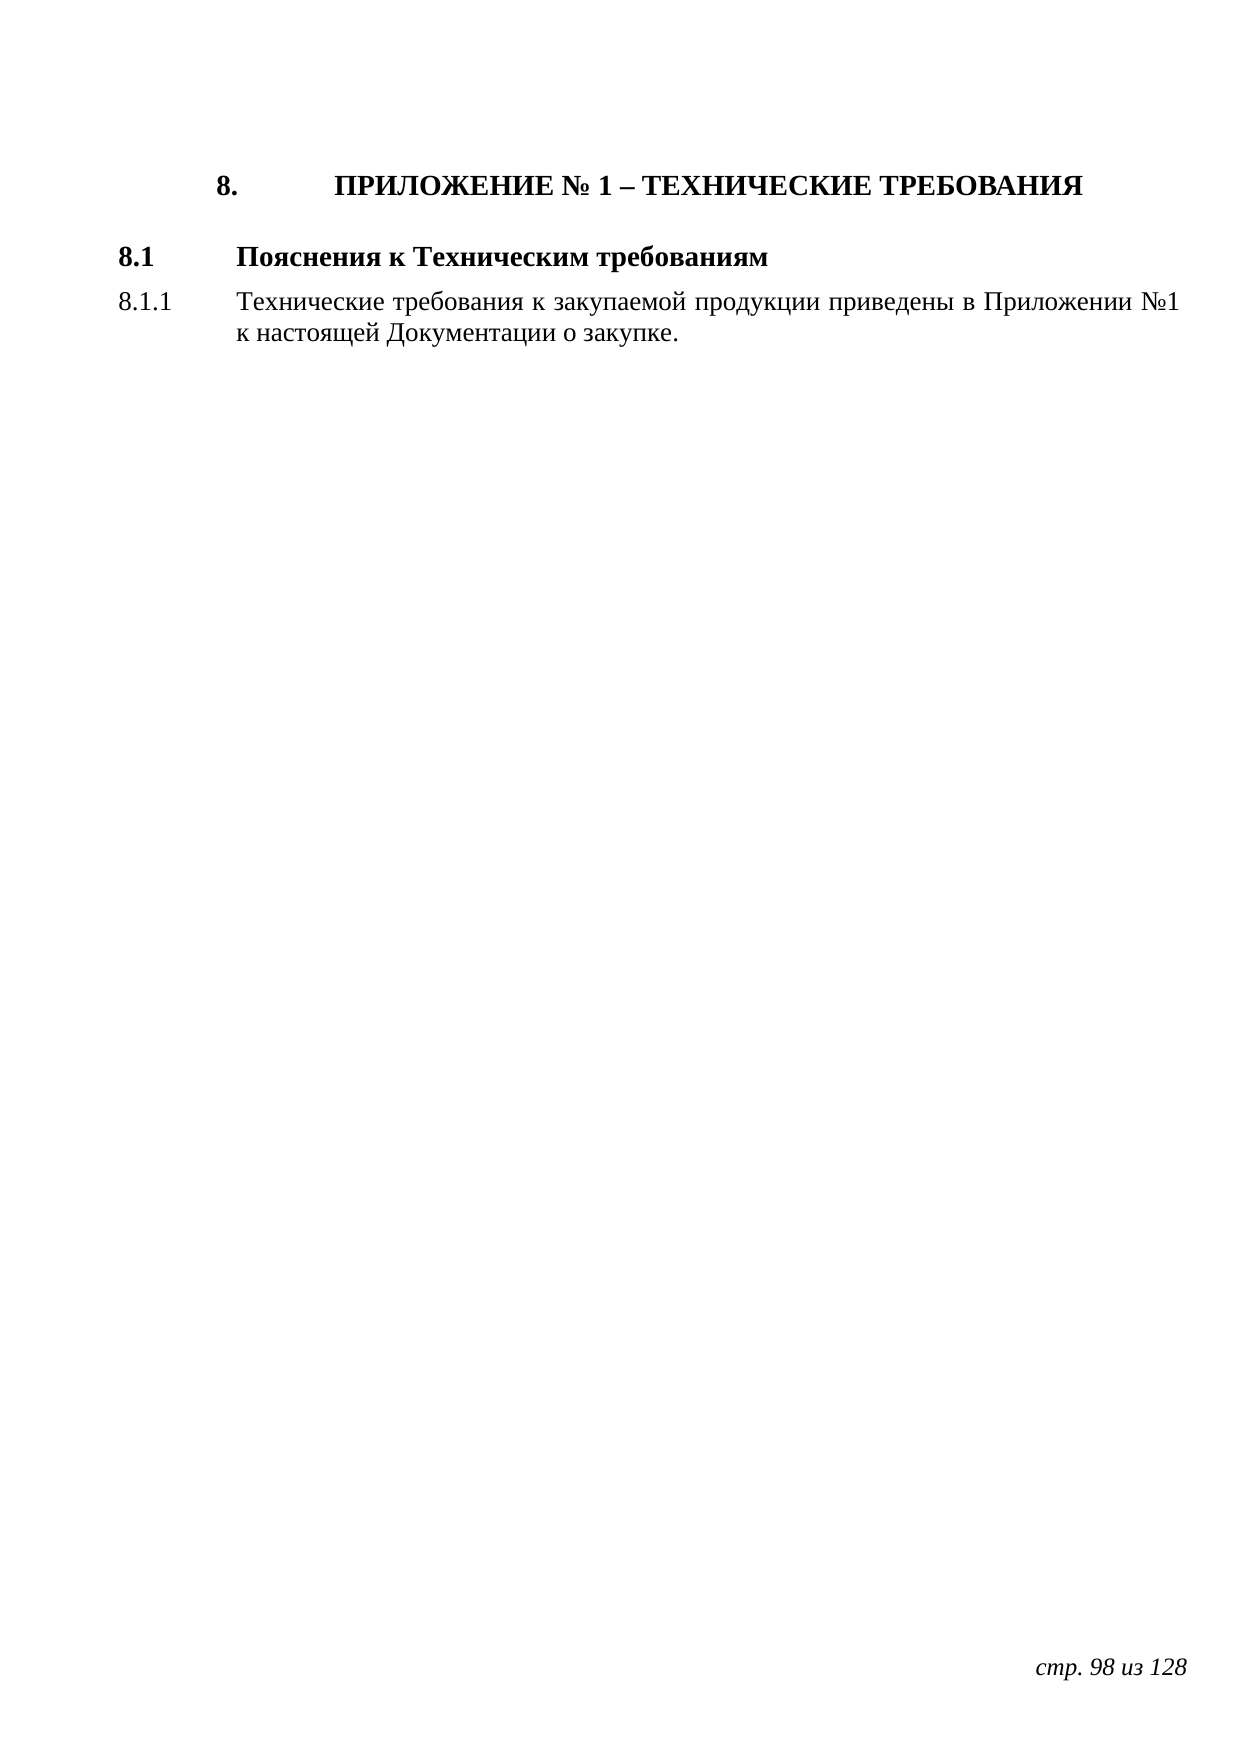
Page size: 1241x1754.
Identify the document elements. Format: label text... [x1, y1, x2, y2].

subtitle Пояснения к Техническим требованиям [118, 239, 1181, 273]
list Технические требования к закупаемой продукции приведены в Приложении №1 к настоящей Документации о закупке. [118, 285, 1181, 347]
subtitle ПРИЛОЖЕНИЕ № 1 – ТЕХНИЧЕСКИЕ ТРЕБОВАНИЯ [118, 168, 1181, 202]
